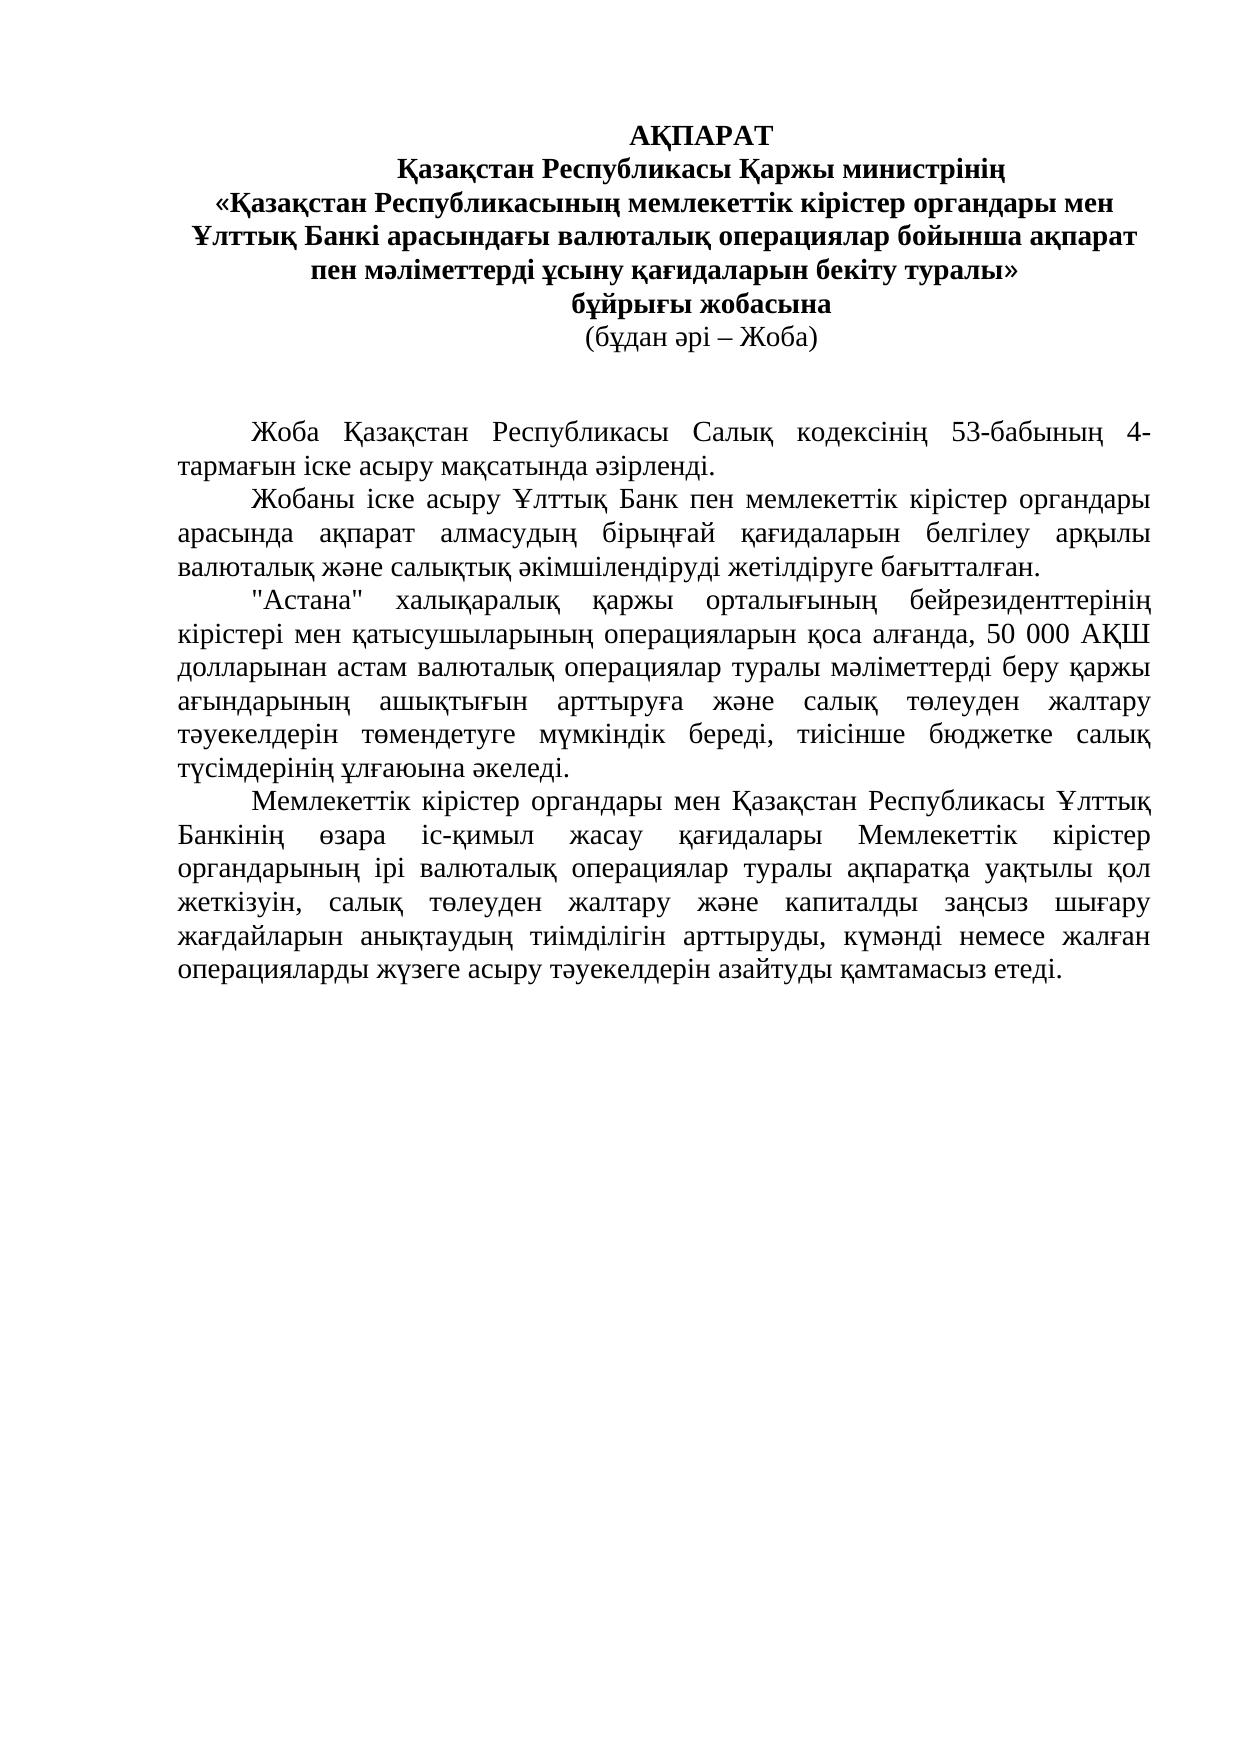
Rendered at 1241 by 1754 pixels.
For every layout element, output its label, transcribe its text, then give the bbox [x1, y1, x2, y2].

text бұйрығы жобасына [177, 286, 1152, 319]
text Жобаны іске асыру Ұлттық Банк пен мемлекеттік кірістер органдары арасында ақпарат алмасудың бірыңғай қағидаларын белгілеу арқылы валюталық және салықтық әкімшілендіруді жетілдіруге бағытталған. [177, 482, 1152, 582]
text (бұдан әрі – Жоба) [177, 319, 1152, 353]
text Жоба Қазақстан Республикасы Салық кодексінің 53-бабының 4-тармағын іске асыру мақсатында әзірленді. [177, 414, 1152, 482]
text "Астана" халықаралық қаржы орталығының бейрезиденттерінің кірістері мен қатысушыларының операцияларын қоса алғанда, 50 000 АҚШ долларынан астам валюталық операциялар туралы мәліметтерді беру қаржы ағындарының ашықтығын арттыруға және салық төлеуден жалтару тәуекелдерін төмендетуге мүмкіндік береді, тиісінше бюджетке салық түсімдерінің ұлғаюына әкеледі. [177, 582, 1152, 783]
text Қазақстан Республикасы Қаржы министрінің [177, 152, 1152, 185]
text Мемлекеттік кірістер органдары мен Қазақстан Республикасы Ұлттық Банкінің өзара іс-қимыл жасау қағидалары Мемлекеттік кірістер органдарының ірі валюталық операциялар туралы ақпаратқа уақтылы қол жеткізуін, салық төлеуден жалтару және капиталды заңсыз шығару жағдайларын анықтаудың тиімділігін арттыруды, күмәнді немесе жалған операцияларды жүзеге асыру тәуекелдерін азайтуды қамтамасыз етеді. [177, 783, 1152, 985]
text АҚПАРАТ [177, 118, 1152, 152]
text «Қазақстан Республикасының мемлекеттік кірістер органдары мен Ұлттық Банкі арасындағы валюталық операциялар бойынша ақпарат пен мәліметтерді ұсыну қағидаларын бекіту туралы» [177, 185, 1152, 286]
